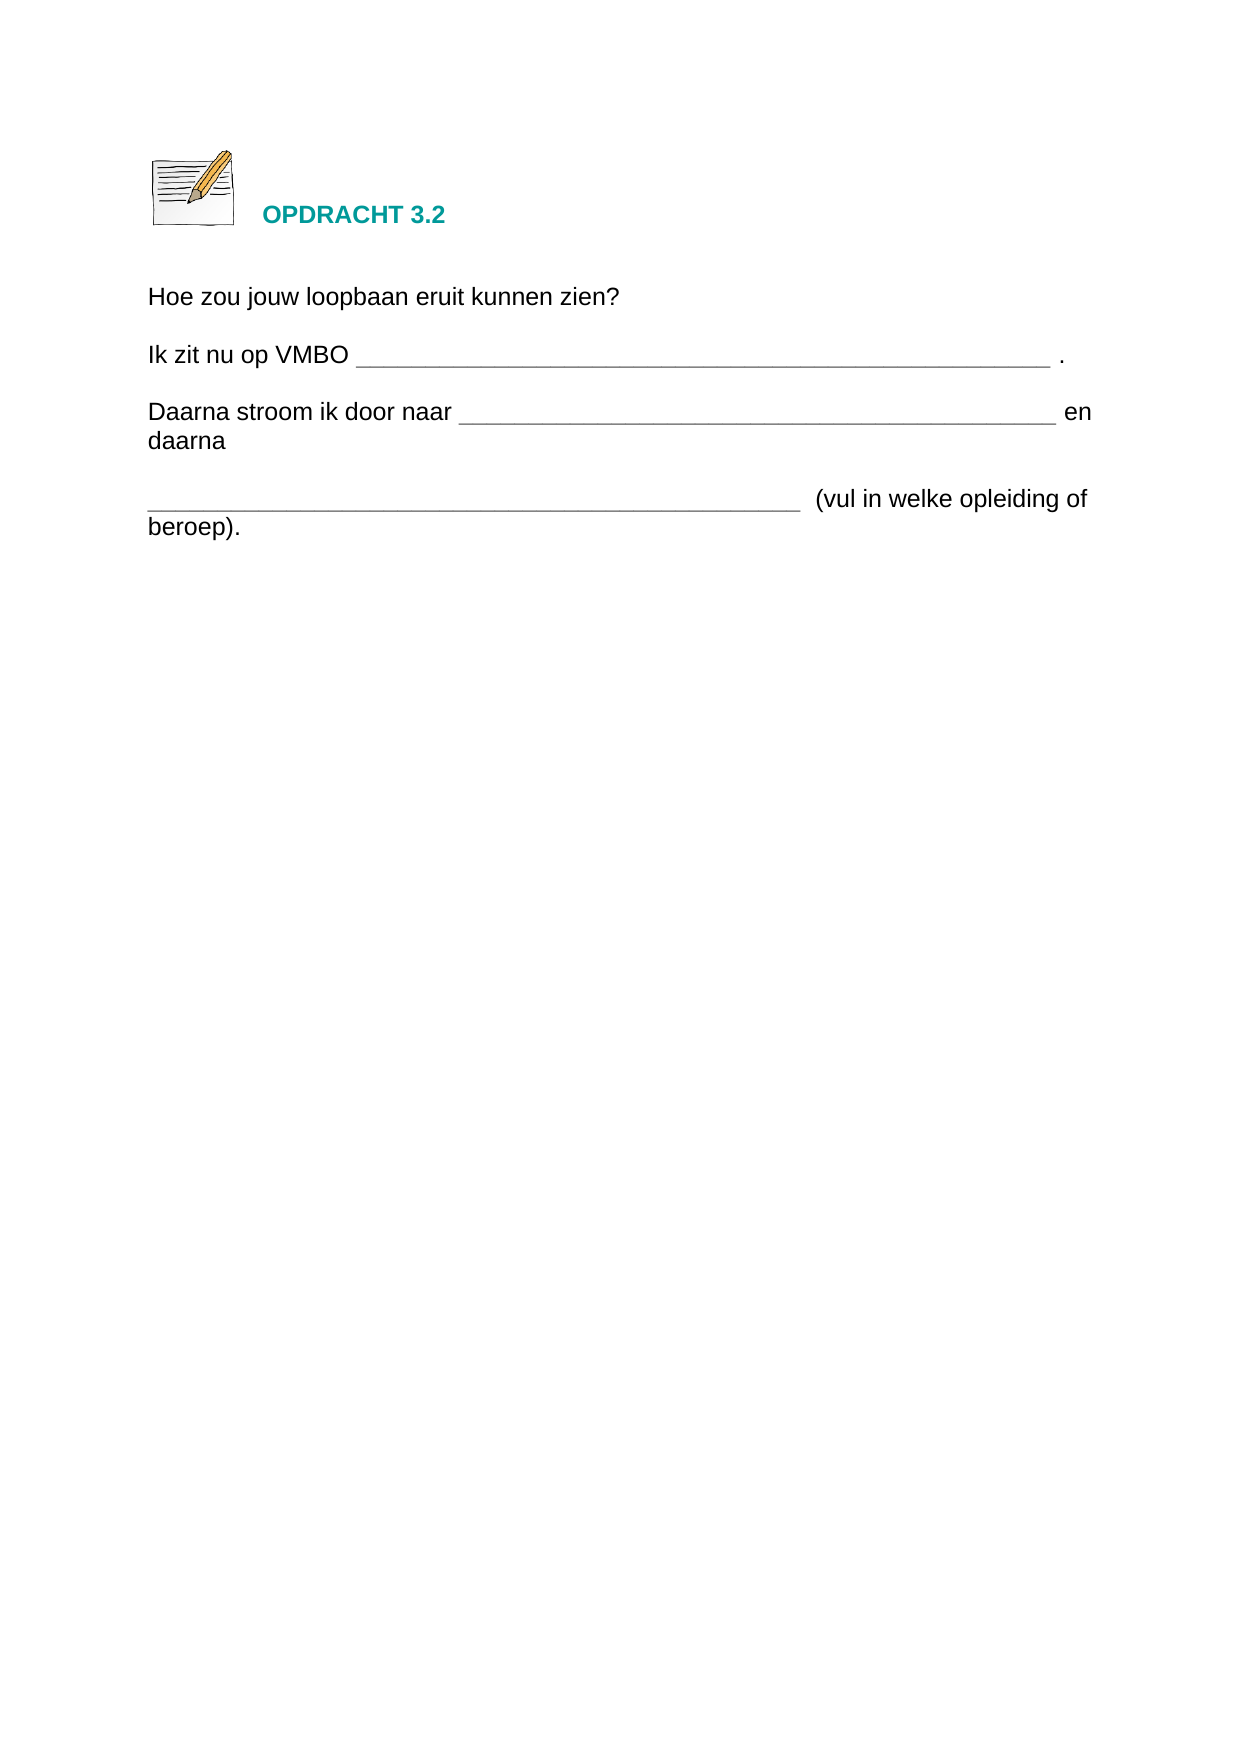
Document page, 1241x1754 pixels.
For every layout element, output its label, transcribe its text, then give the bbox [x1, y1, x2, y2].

text _______________________________________________ (vul in welke opleiding of beroep). [148, 483, 1093, 541]
table_header [148, 148, 251, 253]
text Daarna stroom ik door naar ___________________________________________ en daarna [148, 397, 1093, 455]
text Hoe zou jouw loopbaan eruit kunnen zien? [148, 282, 1093, 311]
picture [147, 147, 238, 229]
text Ik zit nu op VMBO __________________________________________________ . [148, 340, 1093, 368]
table_header OPDRACHT 3.2 [251, 148, 1093, 253]
